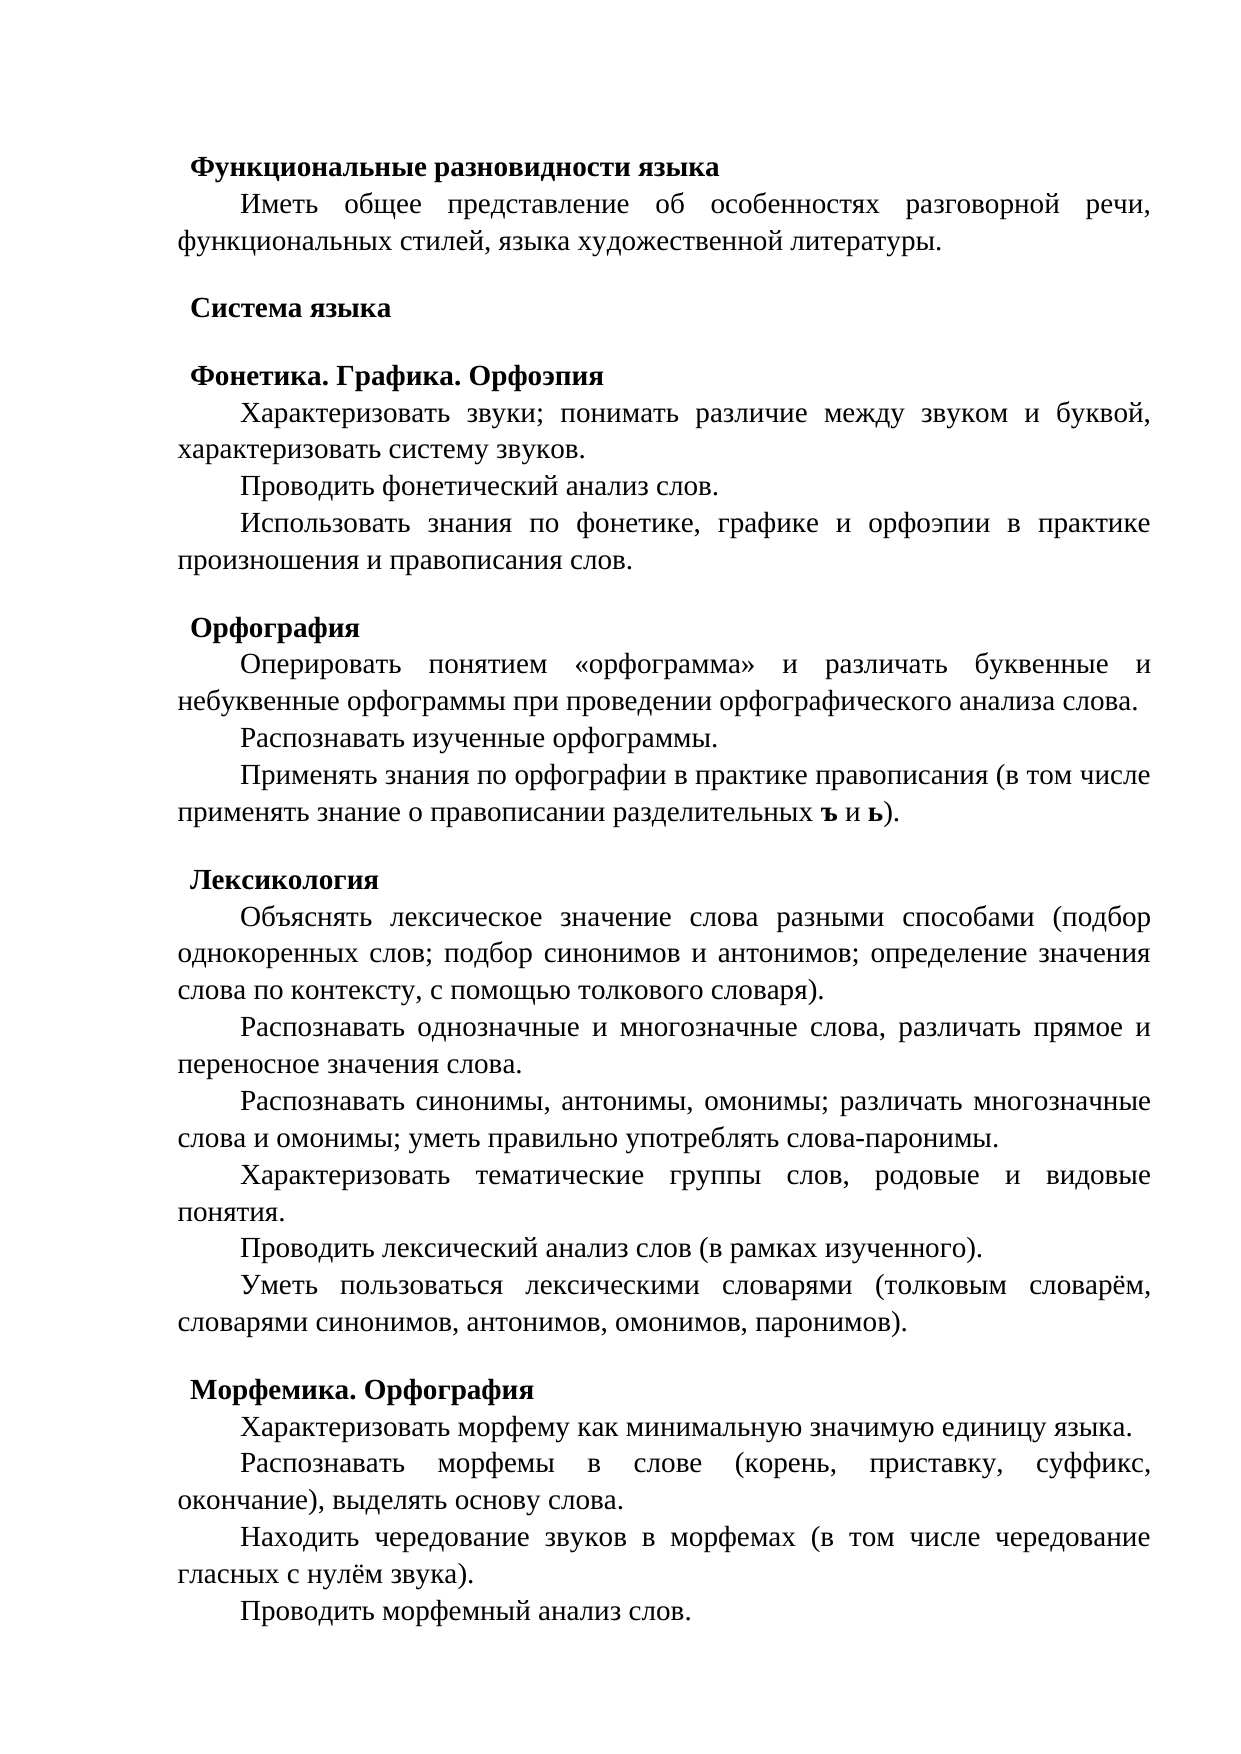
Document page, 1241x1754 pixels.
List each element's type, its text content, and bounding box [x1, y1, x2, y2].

text Лексикология [190, 862, 1152, 895]
text Оперировать понятием «орфограмма» и различать буквенные и небуквенные орфограммы при проведении орфографического анализа слова. [177, 647, 1152, 717]
text Распознавать изученные орфограммы. [177, 720, 1152, 754]
text Иметь общее представление об особенностях разговорной речи, функциональных стилей, языка художественной литературы. [177, 186, 1152, 256]
text Использовать знания по фонетике, графике и орфоэпии в практике произношения и правописания слов. [177, 505, 1152, 576]
text Система языка [190, 290, 1152, 324]
text Орфография [190, 610, 1152, 643]
text Характеризовать морфему как минимальную значимую единицу языка. [177, 1409, 1152, 1442]
text Находить чередование звуков в морфемах (в том числе чередование гласных с нулём звука). [177, 1519, 1152, 1590]
text Распознавать синонимы, антонимы, омонимы; различать многозначные слова и омонимы; уметь правильно употреблять слова-паронимы. [177, 1083, 1152, 1153]
text Распознавать однозначные и многозначные слова, различать прямое и переносное значения слова. [177, 1009, 1152, 1080]
text Проводить морфемный анализ слов. [177, 1593, 1152, 1627]
text Фонетика. Графика. Орфоэпия [190, 358, 1152, 391]
text Характеризовать звуки; понимать различие между звуком и буквой, характеризовать систему звуков. [177, 395, 1152, 465]
text Применять знания по орфографии в практике правописания (в том числе применять знание о правописании разделительных ъ и ь). [177, 757, 1152, 828]
text Объяснять лексическое значение слова разными способами (подбор однокоренных слов; подбор синонимов и антонимов; определение значения слова по контексту, с помощью толкового словаря). [177, 899, 1152, 1006]
text Характеризовать тематические группы слов, родовые и видовые понятия. [177, 1157, 1152, 1227]
text Проводить лексический анализ слов (в рамках изученного). [177, 1231, 1152, 1264]
text Морфемика. Орфография [190, 1372, 1152, 1405]
text Функциональные разновидности языка [190, 149, 1152, 182]
text Распознавать морфемы в слове (корень, приставку, суффикс, окончание), выделять основу слова. [177, 1446, 1152, 1516]
text Уметь пользоваться лексическими словарями (толковым словарём, словарями синонимов, антонимов, омонимов, паронимов). [177, 1267, 1152, 1338]
text Проводить фонетический анализ слов. [177, 468, 1152, 502]
